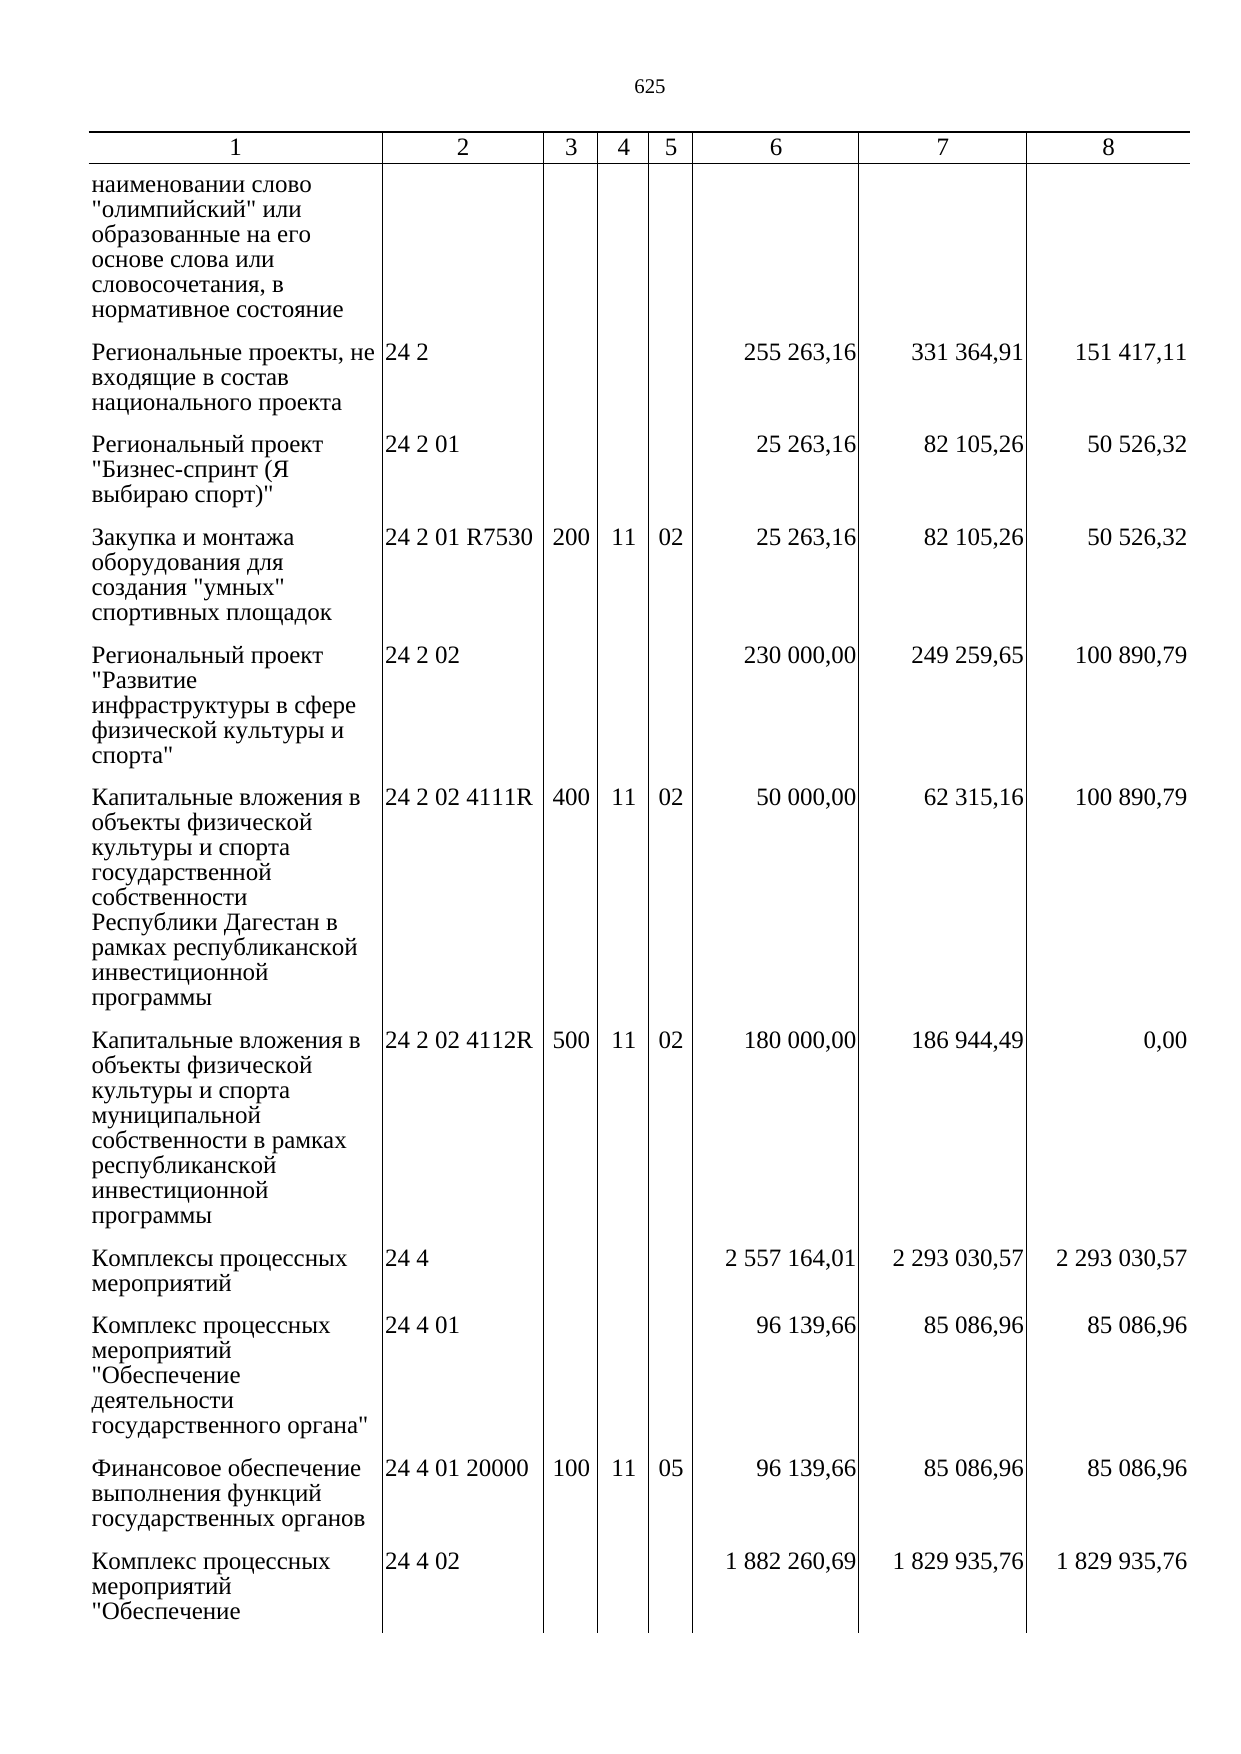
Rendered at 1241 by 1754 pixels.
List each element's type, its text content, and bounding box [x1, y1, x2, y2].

table_header 8 [1027, 133, 1190, 163]
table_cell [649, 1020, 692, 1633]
table_header 1 [89, 133, 382, 163]
table_header 5 [649, 133, 692, 163]
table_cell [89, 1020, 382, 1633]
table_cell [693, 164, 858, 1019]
table_header 3 [544, 133, 597, 163]
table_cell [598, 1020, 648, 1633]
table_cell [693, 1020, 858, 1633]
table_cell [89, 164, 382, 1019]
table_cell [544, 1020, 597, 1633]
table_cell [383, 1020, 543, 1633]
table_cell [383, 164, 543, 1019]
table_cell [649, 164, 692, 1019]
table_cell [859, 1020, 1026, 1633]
table_header 6 [693, 133, 858, 163]
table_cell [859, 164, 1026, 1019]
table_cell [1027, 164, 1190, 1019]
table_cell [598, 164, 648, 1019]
table_header 7 [859, 133, 1026, 163]
table_header 2 [383, 133, 543, 163]
table_header 4 [598, 133, 648, 163]
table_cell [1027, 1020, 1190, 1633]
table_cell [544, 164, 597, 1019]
